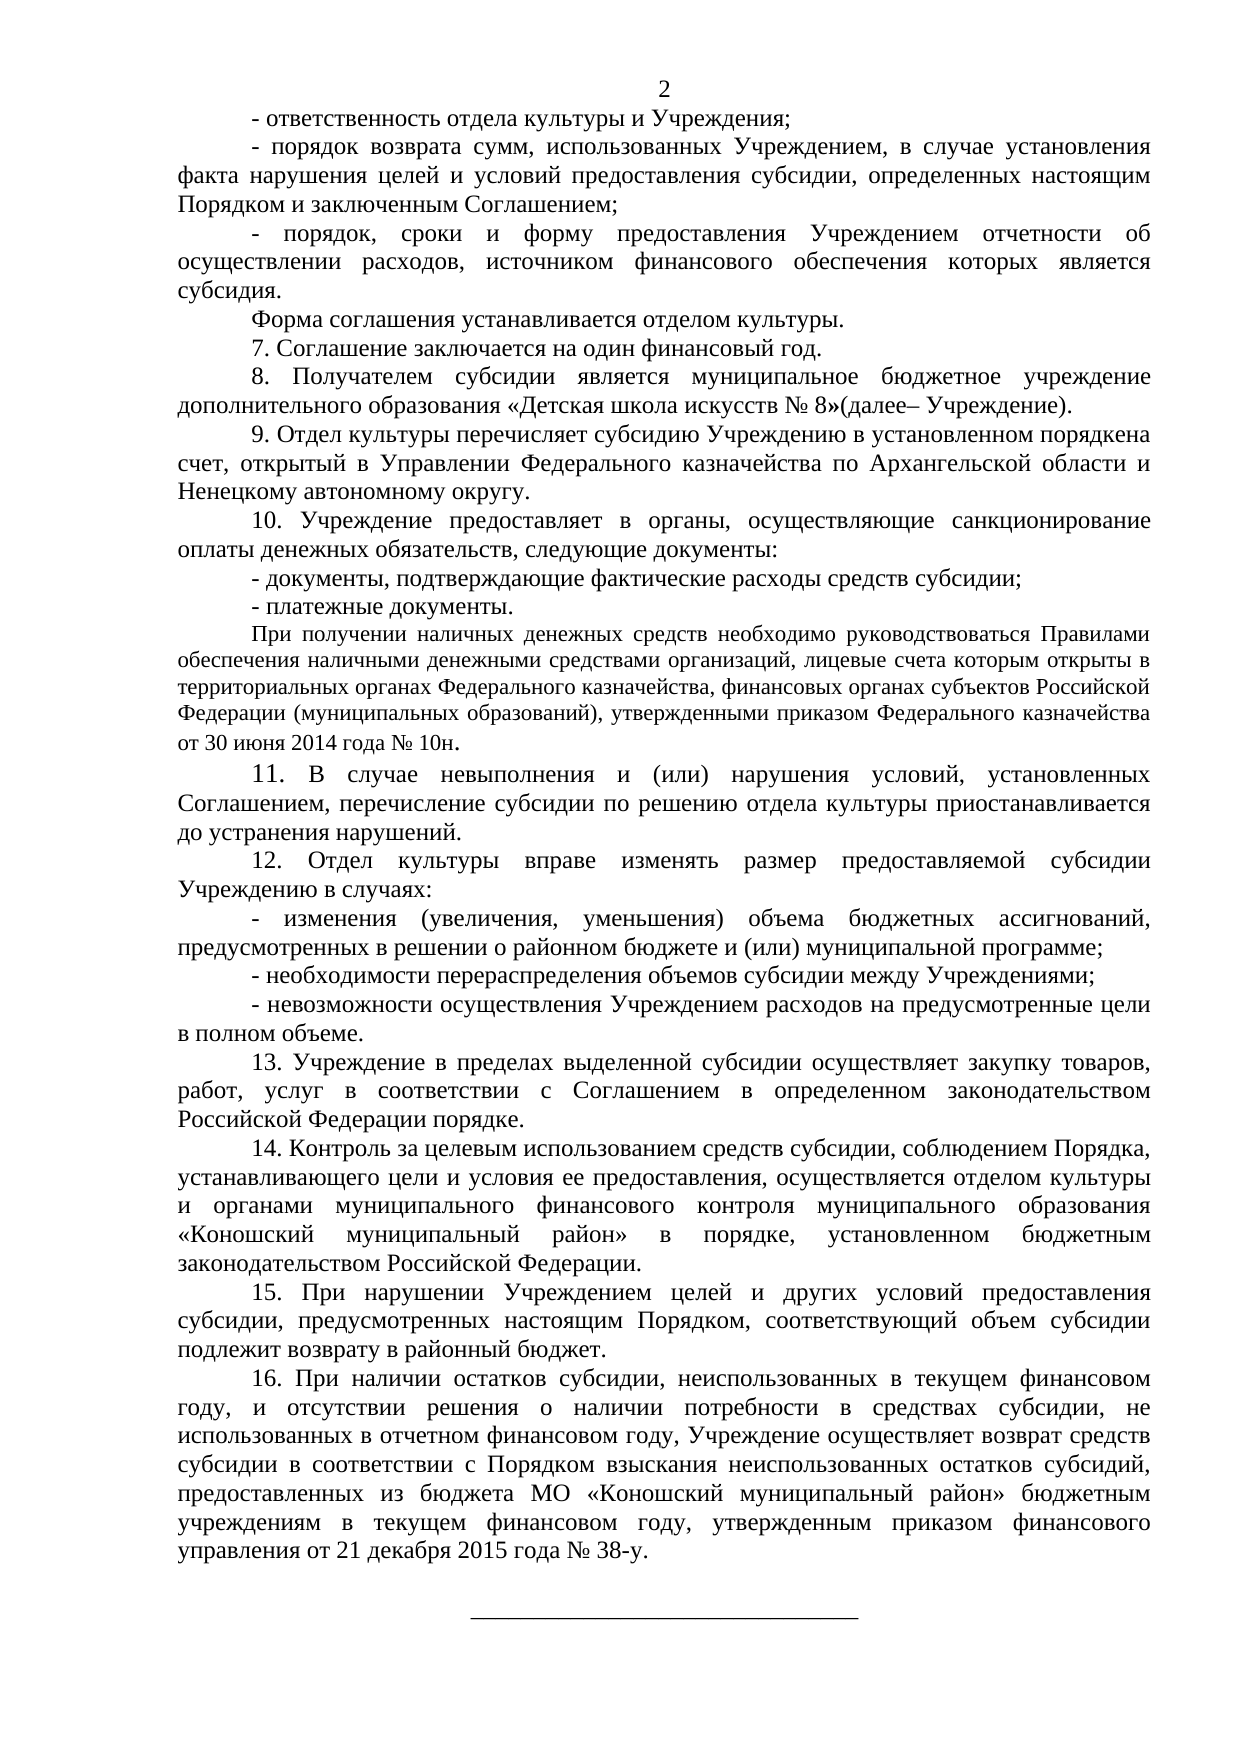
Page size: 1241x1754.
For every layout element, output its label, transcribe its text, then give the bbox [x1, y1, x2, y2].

text Форма соглашения устанавливается отделом культуры. [177, 304, 1152, 333]
text 8. Получателем субсидии является муниципальное бюджетное учреждение дополнительного образования «Детская школа искусств № 8»(далее– Учреждение). [177, 361, 1152, 419]
text 9. Отдел культуры перечисляет субсидию Учреждению в установленном порядкена счет, открытый в Управлении Федерального казначейства по Архангельской области и Ненецкому автономному округу. [177, 419, 1152, 505]
text - ответственность отдела культуры и Учреждения; [177, 103, 1152, 131]
text - необходимости перераспределения объемов субсидии между Учреждениями; [177, 960, 1152, 989]
text 10. Учреждение предоставляет в органы, осуществляющие санкционирование оплаты денежных обязательств, следующие документы: [177, 505, 1152, 563]
text 13. Учреждение в пределах выделенной субсидии осуществляет закупку товаров, работ, услуг в соответствии с Соглашением в определенном законодательством Российской Федерации порядке. [177, 1047, 1152, 1133]
text _______________________________ [177, 1593, 1152, 1622]
text 15. При нарушении Учреждением целей и других условий предоставления субсидии, предусмотренных настоящим Порядком, соответствующий объем субсидии подлежит возврату в районный бюджет. [177, 1277, 1152, 1363]
text - невозможности осуществления Учреждением расходов на предусмотренные цели в полном объеме. [177, 989, 1152, 1047]
text При получении наличных денежных средств необходимо руководствоваться Правилами обеспечения наличными денежными средствами организаций, лицевые счета которым открыты в территориальных органах Федерального казначейства, финансовых органах субъектов Российской Федерации (муниципальных образований), утвержденными приказом Федерального казначейства от 30 июня 2014 года № 10н. [177, 620, 1152, 757]
text - порядок, сроки и форму предоставления Учреждением отчетности об осуществлении расходов, источником финансового обеспечения которых является субсидия. [177, 218, 1152, 304]
text - порядок возврата сумм, использованных Учреждением, в случае установления факта нарушения целей и условий предоставления субсидии, определенных настоящим Порядком и заключенным Соглашением; [177, 131, 1152, 218]
text 14. Контроль за целевым использованием средств субсидии, соблюдением Порядка, устанавливающего цели и условия ее предоставления, осуществляется отделом культуры и органами муниципального финансового контроля муниципального образования «Коношский муниципальный район» в порядке, установленном бюджетным законодательством Российской Федерации. [177, 1133, 1152, 1277]
text - документы, подтверждающие фактические расходы средств субсидии; [177, 563, 1152, 591]
text 11. В случае невыполнения и (или) нарушения условий, установленных Соглашением, перечисление субсидии по решению отдела культуры приостанавливается до устранения нарушений. [177, 757, 1152, 845]
text - платежные документы. [177, 591, 1152, 620]
text 12. Отдел культуры вправе изменять размер предоставляемой субсидии Учреждению в случаях: [177, 845, 1152, 903]
text 7. Соглашение заключается на один финансовый год. [177, 333, 1152, 361]
text 16. При наличии остатков субсидии, неиспользованных в текущем финансовом году, и отсутствии решения о наличии потребности в средствах субсидии, не использованных в отчетном финансовом году, Учреждение осуществляет возврат средств субсидии в соответствии с Порядком взыскания неиспользованных остатков субсидий, предоставленных из бюджета МО «Коношский муниципальный район» бюджетным учреждениям в текущем финансовом году, утвержденным приказом финансового управления от 21 декабря 2015 года № 38-у. [177, 1363, 1152, 1564]
text - изменения (увеличения, уменьшения) объема бюджетных ассигнований, предусмотренных в решении о районном бюджете и (или) муниципальной программе; [177, 903, 1152, 960]
